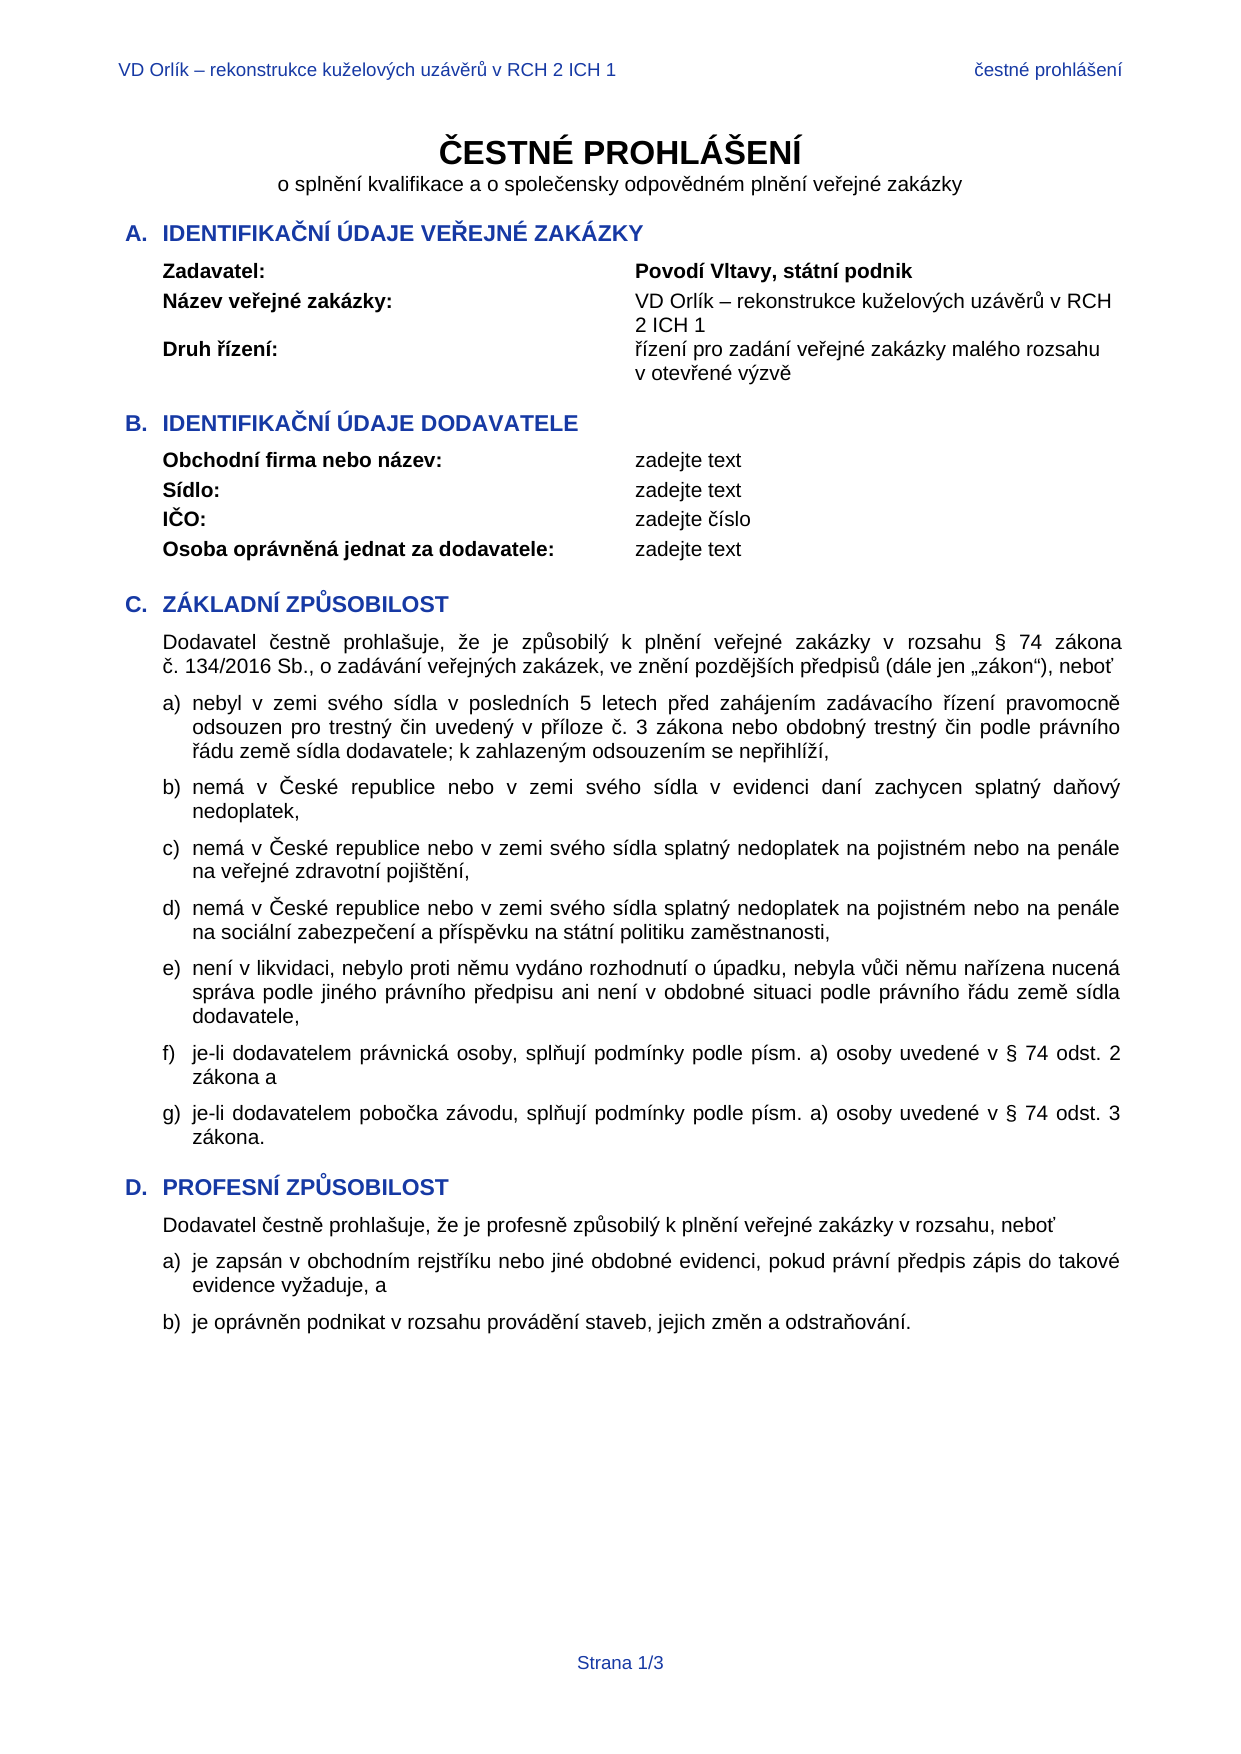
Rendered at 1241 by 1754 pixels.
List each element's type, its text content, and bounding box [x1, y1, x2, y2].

table_header Zadavatel: [163, 259, 635, 289]
text o splnění kvalifikace a o společensky odpovědném plnění veřejné zakázky [118, 171, 1122, 195]
text Dodavatel čestně prohlašuje, že je profesně způsobilý k plnění veřejné zakázky v rozsahu, neboť [162, 1213, 1122, 1237]
table_cell VD Orlík – rekonstrukce kuželových uzávěrů v RCH 2 ICH 1 [635, 289, 1122, 337]
table_header Povodí Vltavy, státní podnik [635, 259, 1122, 289]
table_cell řízení pro zadání veřejné zakázky malého rozsahu v otevřené výzvě [635, 337, 1122, 384]
subtitle Profesní způsobilost [148, 1174, 1122, 1200]
text Dodavatel čestně prohlašuje, že je způsobilý k plnění veřejné zakázky v rozsahu § 74 zákona č. 134/2016 Sb., o zadávání veřejných zakázek, ve znění pozdějších předpisů (dále jen „zákon“), neboť [162, 630, 1122, 678]
text nemá v České republice nebo v zemi svého sídla splatný nedoplatek na pojistném nebo na penále na sociální zabezpečení a příspěvku na státní politiku zaměstnanosti, [162, 896, 1122, 944]
subtitle Základní způsobilost [148, 591, 1122, 618]
subtitle Identifikační údaje veřejné zakázky [148, 220, 1122, 247]
subtitle Identifikační údaje dodavatele [148, 409, 1122, 436]
text nemá v České republice nebo v zemi svého sídla v evidenci daní zachycen splatný daňový nedoplatek, [162, 775, 1122, 823]
table_cell Sídlo: [163, 478, 635, 507]
text je oprávněn podnikat v rozsahu provádění staveb, jejich změn a odstraňování. [162, 1309, 1122, 1333]
table_header Obchodní firma nebo název: [163, 448, 635, 478]
text není v likvidaci, nebylo proti němu vydáno rozhodnutí o úpadku, nebyla vůči němu nařízena nucená správa podle jiného právního předpisu ani není v obdobné situaci podle právního řádu země sídla dodavatele, [162, 956, 1122, 1028]
table_cell [635, 537, 1122, 566]
text je-li dodavatelem právnická osoby, splňují podmínky podle písm. a) osoby uvedené v § 74 odst. 2 zákona a [162, 1041, 1122, 1088]
table_cell [635, 478, 1122, 507]
table_cell Druh řízení: [163, 337, 635, 384]
text nemá v České republice nebo v zemi svého sídla splatný nedoplatek na pojistném nebo na penále na veřejné zdravotní pojištění, [162, 835, 1122, 883]
table_cell Osoba oprávněná jednat za dodavatele: [163, 537, 635, 566]
table_cell Název veřejné zakázky: [163, 289, 635, 337]
text je zapsán v obchodním rejstříku nebo jiné obdobné evidenci, pokud právní předpis zápis do takové evidence vyžaduje, a [162, 1249, 1122, 1297]
text ČESTNÉ PROHLÁŠENÍ [118, 133, 1122, 171]
table_header [635, 448, 1122, 478]
text nebyl v zemi svého sídla v posledních 5 letech před zahájením zadávacího řízení pravomocně odsouzen pro trestný čin uvedený v příloze č. 3 zákona nebo obdobný trestný čin podle právního řádu země sídla dodavatele; k zahlazeným odsouzením se nepřihlíží, [162, 691, 1122, 762]
text je-li dodavatelem pobočka závodu, splňují podmínky podle písm. a) osoby uvedené v § 74 odst. 3 zákona. [162, 1101, 1122, 1149]
table_cell IČO: [163, 507, 635, 537]
table_cell [635, 507, 1122, 537]
